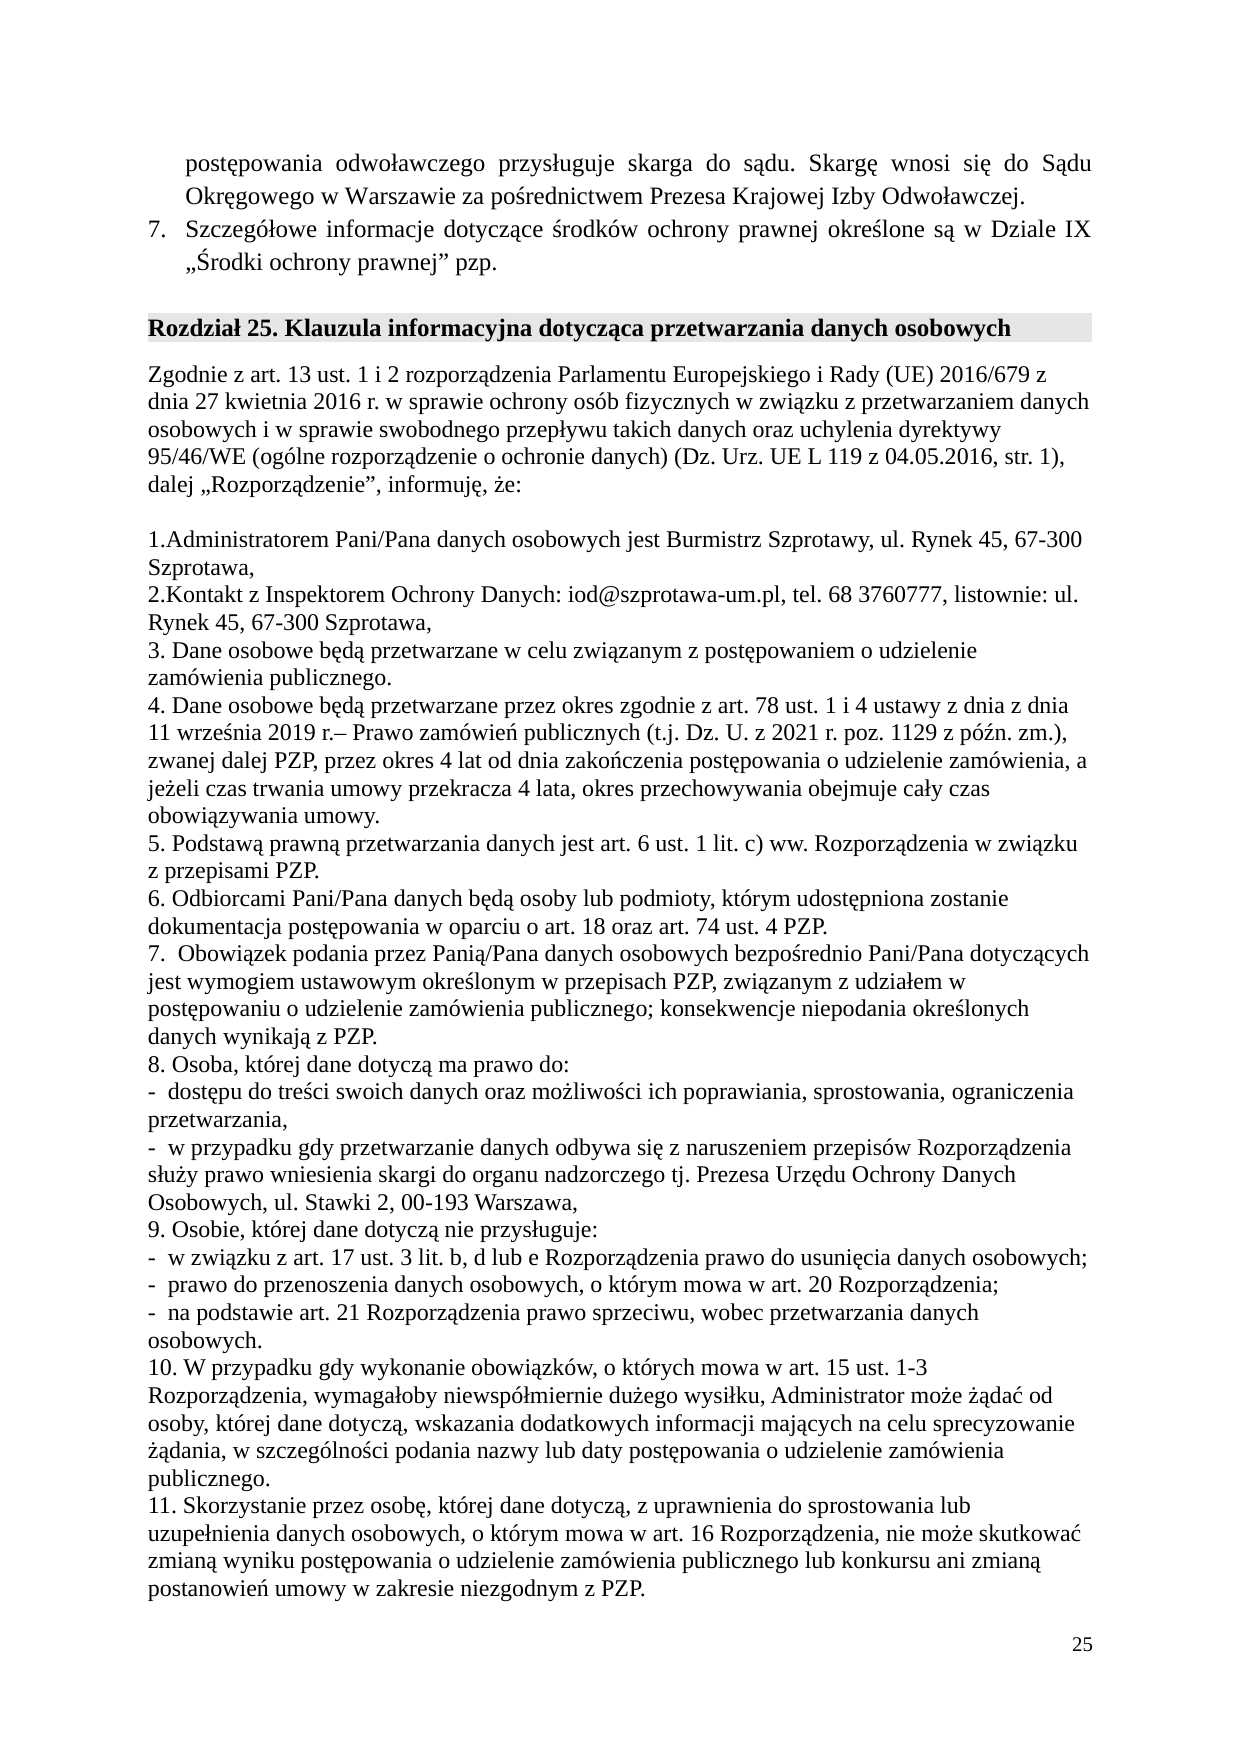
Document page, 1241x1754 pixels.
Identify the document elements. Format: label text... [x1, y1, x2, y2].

text 1.Administratorem Pani/Pana danych osobowych jest Burmistrz Szprotawy, ul. Rynek 45, 67-300 Szprotawa, [148, 525, 1092, 580]
text 11. Skorzystanie przez osobę, której dane dotyczą, z uprawnienia do sprostowania lub uzupełnienia danych osobowych, o którym mowa w art. 16 Rozporządzenia, nie może skutkować zmianą wyniku postępowania o udzielenie zamówienia publicznego lub konkursu ani zmianą postanowień umowy w zakresie niezgodnym z PZP. [148, 1491, 1092, 1602]
text 10. W przypadku gdy wykonanie obowiązków, o których mowa w art. 15 ust. 1-3 Rozporządzenia, wymagałoby niewspółmiernie dużego wysiłku, Administrator może żądać od osoby, której dane dotyczą, wskazania dodatkowych informacji mających na celu sprecyzowanie żądania, w szczególności podania nazwy lub daty postępowania o udzielenie zamówienia publicznego. [148, 1353, 1092, 1491]
list Szczegółowe informacje dotyczące środków ochrony prawnej określone są w Dziale IX „Środki ochrony prawnej” pzp. [148, 214, 1092, 276]
text - w związku z art. 17 ust. 3 lit. b, d lub e Rozporządzenia prawo do usunięcia danych osobowych; [148, 1243, 1092, 1271]
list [148, 148, 1092, 209]
text 7. Obowiązek podania przez Panią/Pana danych osobowych bezpośrednio Pani/Pana dotyczących jest wymogiem ustawowym określonym w przepisach PZP, związanym z udziałem w postępowaniu o udzielenie zamówienia publicznego; konsekwencje niepodania określonych danych wynikają z PZP. [148, 939, 1092, 1050]
text 8. Osoba, której dane dotyczą ma prawo do: [148, 1050, 1092, 1077]
text Zgodnie z art. 13 ust. 1 i 2 rozporządzenia Parlamentu Europejskiego i Rady (UE) 2016/679 z dnia 27 kwietnia 2016 r. w sprawie ochrony osób fizycznych w związku z przetwarzaniem danych osobowych i w sprawie swobodnego przepływu takich danych oraz uchylenia dyrektywy 95/46/WE (ogólne rozporządzenie o ochronie danych) (Dz. Urz. UE L 119 z 04.05.2016, str. 1), dalej „Rozporządzenie”, informuję, że: [148, 359, 1092, 498]
text 9. Osobie, której dane dotyczą nie przysługuje: [148, 1215, 1092, 1243]
text 3. Dane osobowe będą przetwarzane w celu związanym z postępowaniem o udzielenie zamówienia publicznego. [148, 636, 1092, 691]
text 4. Dane osobowe będą przetwarzane przez okres zgodnie z art. 78 ust. 1 i 4 ustawy z dnia z dnia 11 września 2019 r.– Prawo zamówień publicznych (t.j. Dz. U. z 2021 r. poz. 1129 z późn. zm.), zwanej dalej PZP, przez okres 4 lat od dnia zakończenia postępowania o udzielenie zamówienia, a jeżeli czas trwania umowy przekracza 4 lata, okres przechowywania obejmuje cały czas obowiązywania umowy. [148, 691, 1092, 829]
text - prawo do przenoszenia danych osobowych, o którym mowa w art. 20 Rozporządzenia; [148, 1271, 1092, 1298]
subtitle Rozdział 25. Klauzula informacyjna dotycząca przetwarzania danych osobowych [148, 313, 1092, 342]
text 2.Kontakt z Inspektorem Ochrony Danych: iod@szprotawa-um.pl, tel. 68 3760777, listownie: ul. Rynek 45, 67-300 Szprotawa, [148, 580, 1092, 636]
text - dostępu do treści swoich danych oraz możliwości ich poprawiania, sprostowania, ograniczenia przetwarzania, [148, 1077, 1092, 1132]
text 5. Podstawą prawną przetwarzania danych jest art. 6 ust. 1 lit. c) ww. Rozporządzenia w związku z przepisami PZP. [148, 829, 1092, 884]
text - w przypadku gdy przetwarzanie danych odbywa się z naruszeniem przepisów Rozporządzenia służy prawo wniesienia skargi do organu nadzorczego tj. Prezesa Urzędu Ochrony Danych Osobowych, ul. Stawki 2, 00-193 Warszawa, [148, 1132, 1092, 1215]
text 6. Odbiorcami Pani/Pana danych będą osoby lub podmioty, którym udostępniona zostanie dokumentacja postępowania w oparciu o art. 18 oraz art. 74 ust. 4 PZP. [148, 884, 1092, 939]
text - na podstawie art. 21 Rozporządzenia prawo sprzeciwu, wobec przetwarzania danych osobowych. [148, 1298, 1092, 1353]
